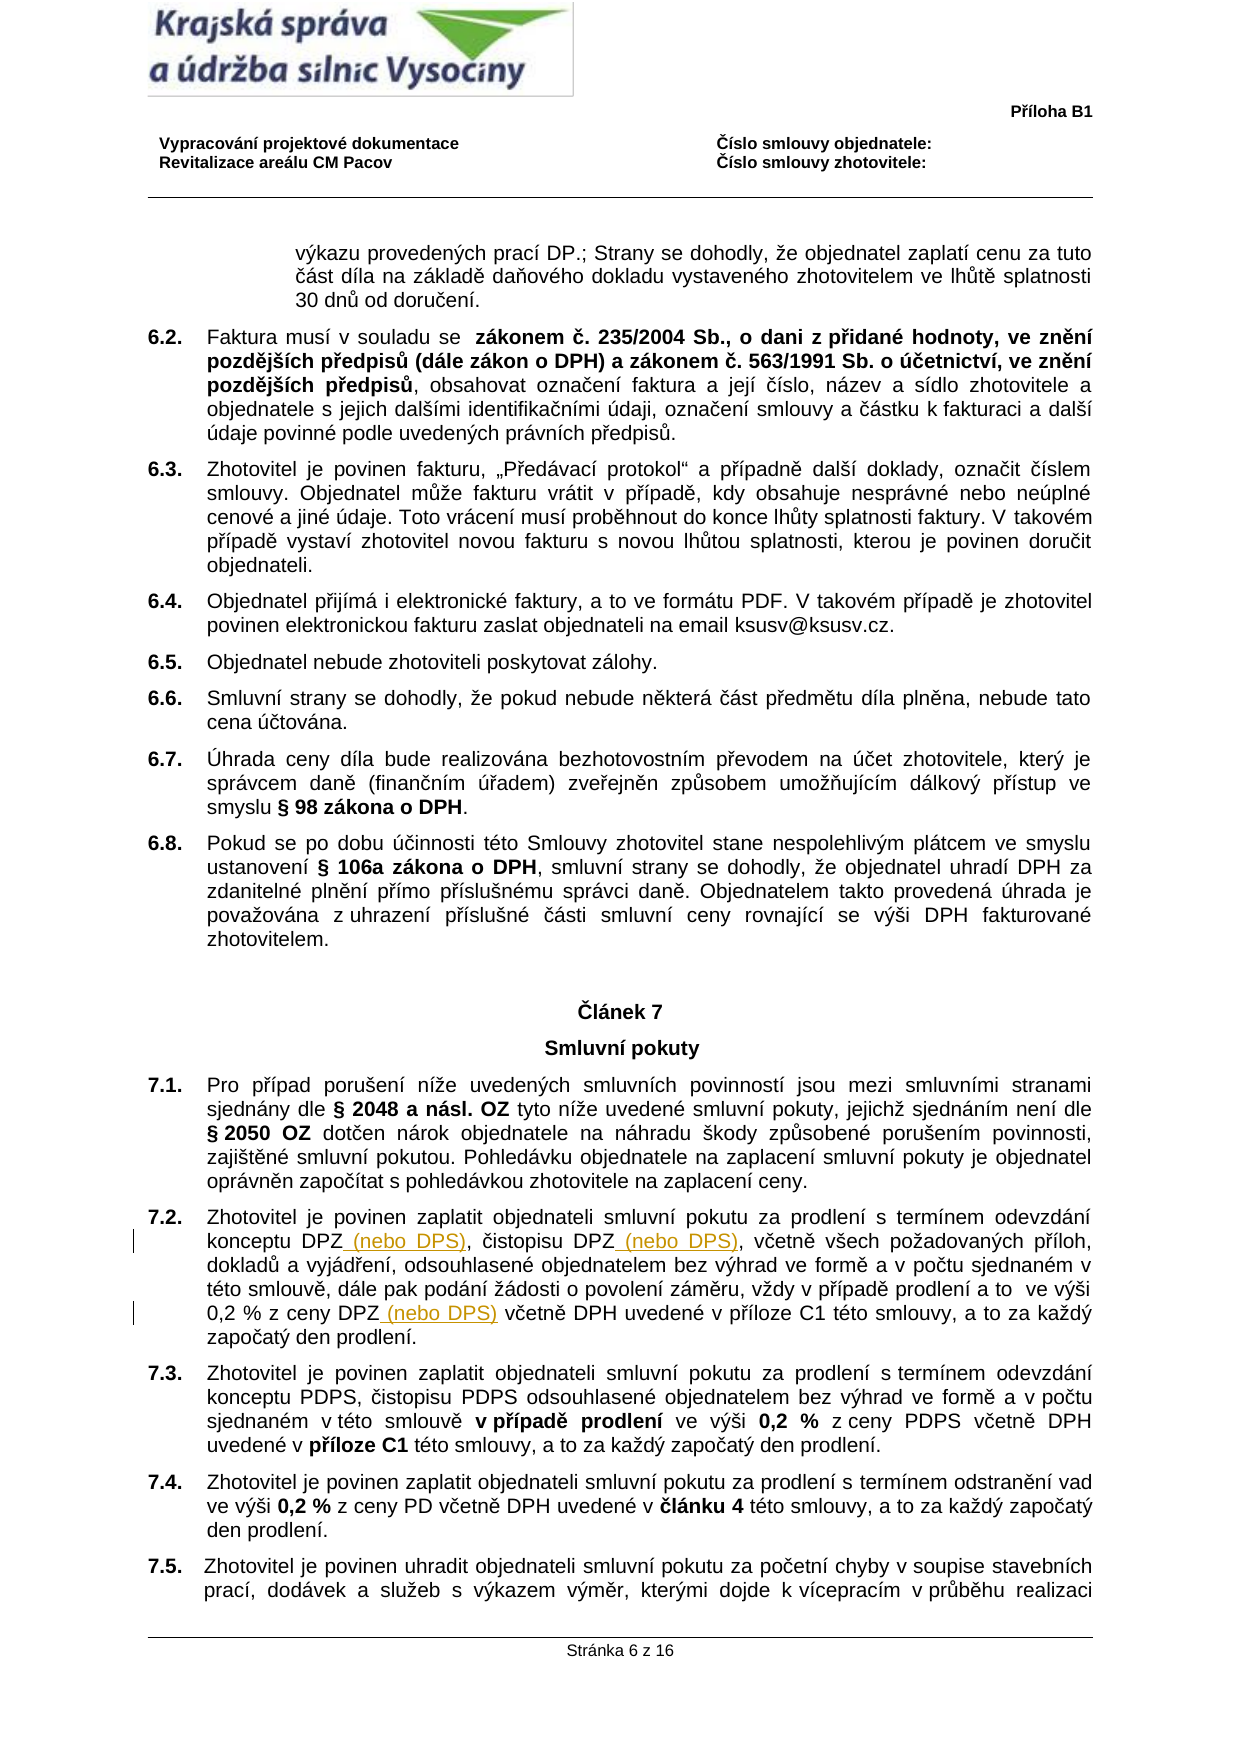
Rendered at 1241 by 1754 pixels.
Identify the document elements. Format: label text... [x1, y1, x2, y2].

list Úhrada ceny díla bude realizována bezhotovostním převodem na účet zhotovitele, který je správcem daně (finančním úřadem) zveřejněn způsobem umožňujícím dálkový přístup ve smyslu § 98 zákona o DPH. [148, 747, 1093, 818]
list Pro případ porušení níže uvedených smluvních povinností jsou mezi smluvními stranami sjednány dle § 2048 a násl. OZ tyto níže uvedené smluvní pokuty, jejichž sjednáním není dle § 2050 OZ dotčen nárok objednatele na náhradu škody způsobené porušením povinnosti, zajištěné smluvní pokutou. Pohledávku objednatele na zaplacení smluvní pokuty je objednatel oprávněn započítat s pohledávkou zhotovitele na zaplacení ceny. [148, 1073, 1093, 1192]
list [207, 240, 1093, 312]
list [148, 1554, 1093, 1602]
list Zhotovitel je povinen zaplatit objednateli smluvní pokutu za prodlení s termínem odstranění vad ve výši 0,2 % z ceny PD včetně DPH uvedené v článku 4 této smlouvy, a to za každý započatý den prodlení. [148, 1469, 1093, 1541]
list Pokud se po dobu účinnosti této Smlouvy zhotovitel stane nespolehlivým plátcem ve smyslu ustanovení § 106a zákona o DPH, smluvní strany se dohodly, že objednatel uhradí DPH za zdanitelné plnění přímo příslušnému správci daně. Objednatelem takto provedená úhrada je považována z uhrazení příslušné části smluvní ceny rovnající se výši DPH fakturované zhotovitelem. [148, 831, 1093, 951]
list Smluvní strany se dohodly, že pokud nebude některá část předmětu díla plněna, nebude tato cena účtována. [148, 686, 1093, 734]
picture [147, 2, 574, 98]
list Smluvní pokuty [148, 1036, 1096, 1060]
list Faktura musí v souladu se zákonem č. 235/2004 Sb., o dani z přidané hodnoty, ve znění pozdějších předpisů (dále zákon o DPH) a zákonem č. 563/1991 Sb. o účetnictví, ve znění pozdějších předpisů, obsahovat označení faktura a její číslo, název a sídlo zhotovitele a objednatele s jejich dalšími identifikačními údaji, označení smlouvy a částku k fakturaci a další údaje povinné podle uvedených právních předpisů. [148, 325, 1093, 444]
list Objednatel nebude zhotoviteli poskytovat zálohy. [148, 650, 1093, 674]
list Zhotovitel je povinen zaplatit objednateli smluvní pokutu za prodlení s termínem odevzdání konceptu PDPS, čistopisu PDPS odsouhlasené objednatelem bez výhrad ve formě a v počtu sjednaném v této smlouvě v případě prodlení ve výši 0,2 % z ceny PDPS včetně DPH uvedené v příloze C1 této smlouvy, a to za každý započatý den prodlení. [148, 1361, 1093, 1457]
list Zhotovitel je povinen zaplatit objednateli smluvní pokutu za prodlení s termínem odevzdání konceptu DPZ, čistopisu DPZ, včetně všech požadovaných příloh, dokladů a vyjádření, odsouhlasené objednatelem bez výhrad ve formě a v počtu sjednaném v této smlouvě, dále pak podání žádosti o povolení záměru, vždy v případě prodlení a to ve výši 0,2 % z ceny DPZ včetně DPH uvedené v příloze C1 této smlouvy, a to za každý započatý den prodlení. [148, 1205, 1093, 1349]
list Článek 7 [148, 1000, 1093, 1024]
list Objednatel přijímá i elektronické faktury, a to ve formátu PDF. V takovém případě je zhotovitel povinen elektronickou fakturu zaslat objednateli na email ksusv@ksusv.cz. [148, 589, 1093, 637]
list Zhotovitel je povinen fakturu, „Předávací protokol“ a případně další doklady, označit číslem smlouvy. Objednatel může fakturu vrátit v případě, kdy obsahuje nesprávné nebo neúplné cenové a jiné údaje. Toto vrácení musí proběhnout do konce lhůty splatnosti faktury. V takovém případě vystaví zhotovitel novou fakturu s novou lhůtou splatnosti, kterou je povinen doručit objednateli. [148, 457, 1093, 577]
